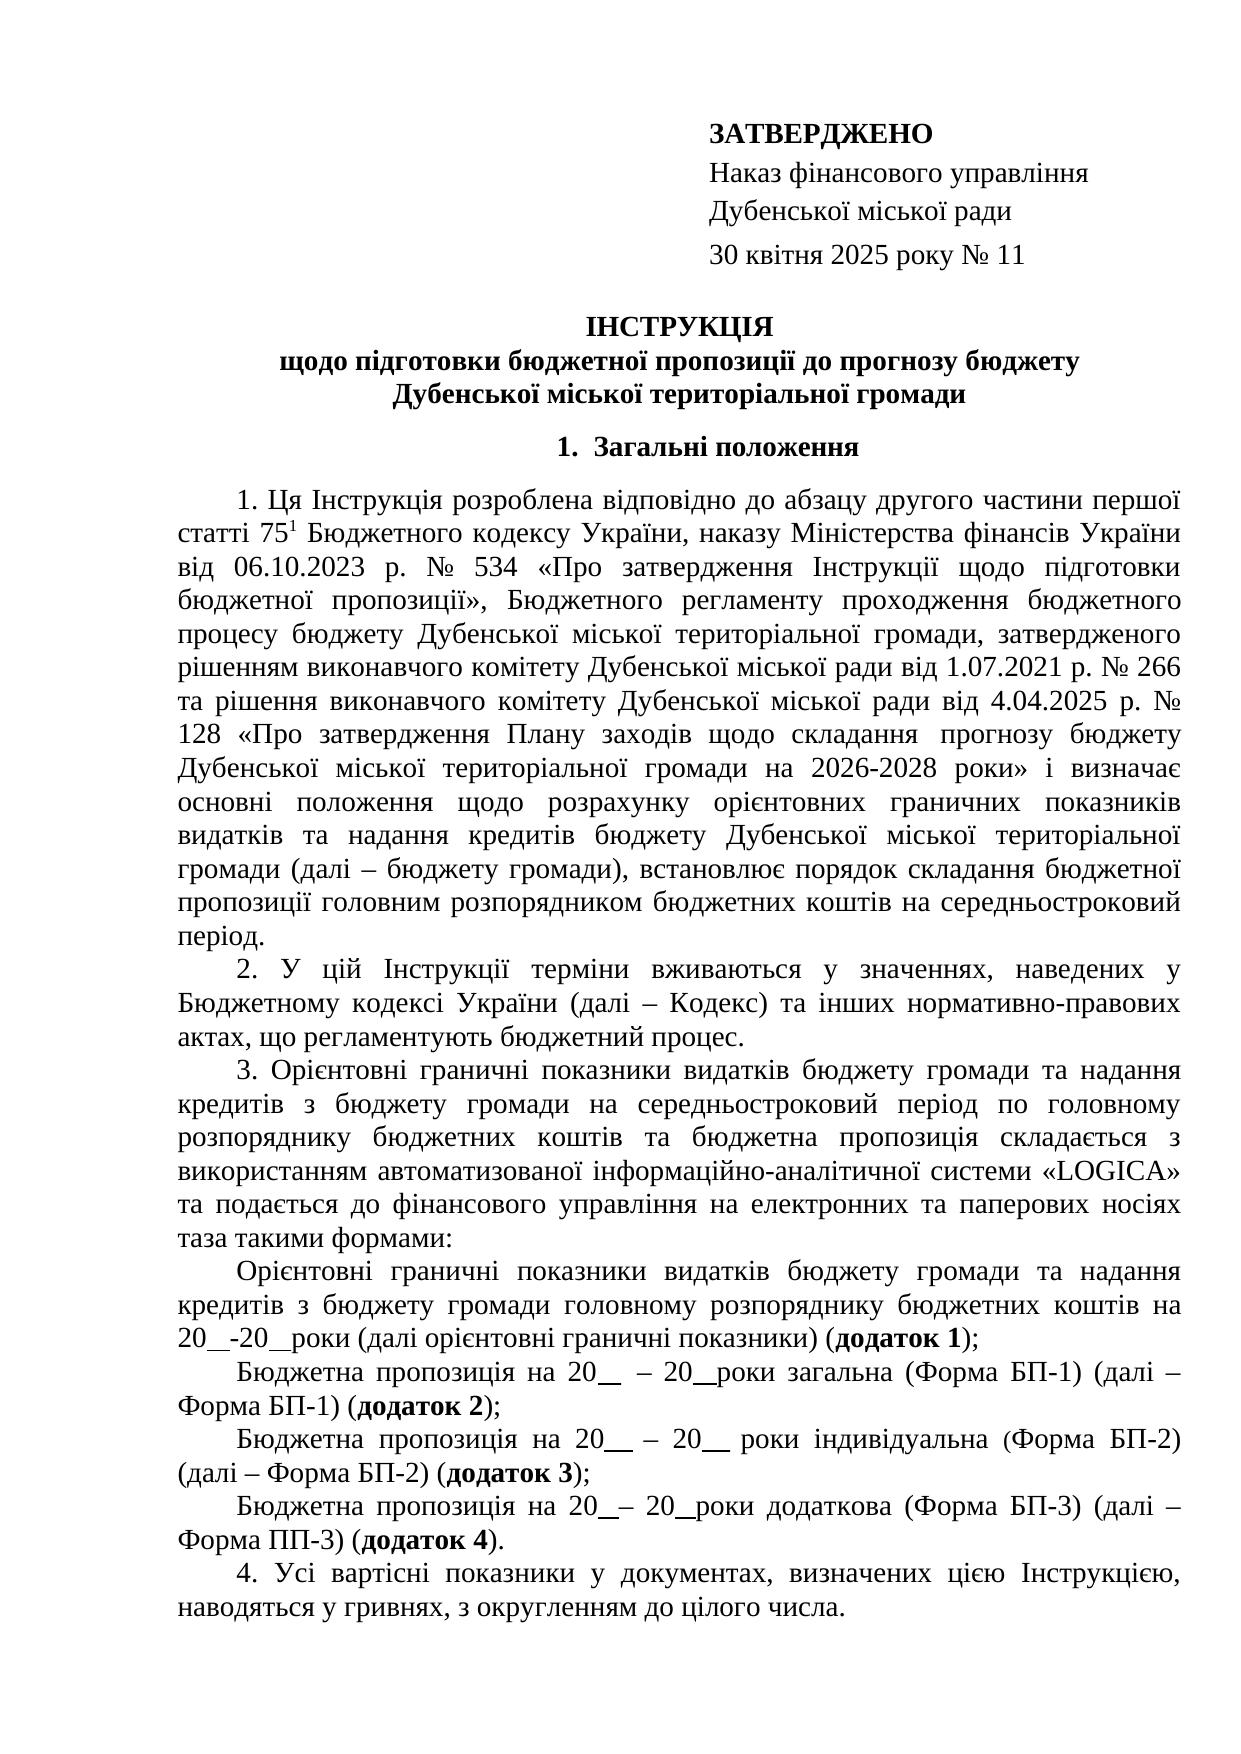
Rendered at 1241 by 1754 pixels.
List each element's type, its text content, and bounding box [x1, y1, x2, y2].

text 30 квітня 2025 року № 11 [709, 237, 1089, 271]
text щодо підготовки бюджетної пропозиції до прогнозу бюджету Дубенської міської територіальної громади [221, 343, 1137, 410]
subtitle ЗАТВЕРДЖЕНО [709, 116, 1196, 149]
text Бюджетна пропозиція на 20 – 20 роки загальна (Форма БП-1) (далі – Форма БП-1) (додаток 2); [177, 1354, 1182, 1421]
text Орієнтовні граничні показники видатків бюджету громади та надання кредитів з бюджету громади головному розпоряднику бюджетних коштів на 20 -20 роки (далі орієнтовні граничні показники) (додаток 1); [177, 1253, 1182, 1354]
subtitle ІНСТРУКЦІЯ [221, 309, 1138, 343]
list Орієнтовні граничні показники видатків бюджету громади та надання кредитів з бюджету громади на середньостроковий період по головному розпоряднику бюджетних коштів та бюджетна пропозиція складається з використанням автоматизованої інформаційно-аналітичної системи «LOGICA» та подається до фінансового управління на електронних та паперових носіях таза такими формами: [177, 1052, 1182, 1253]
text Бюджетна пропозиція на 20 – 20 роки додаткова (Форма БП-3) (далі – Форма ПП-3) (додаток 4). [177, 1488, 1182, 1555]
text Бюджетна пропозиція на 20 – 20 роки індивідуальна (Форма БП-2) (далі – Форма БП-2) (додаток 3); [177, 1421, 1182, 1488]
list Усі вартісні показники у документах, визначених цією Інструкцією, наводяться у гривнях, з округленням до цілого числа. [177, 1555, 1182, 1622]
list Ця Інструкція розроблена відповідно до абзацу другого частини першої статті 751 Бюджетного кодексу України, наказу Міністерства фінансів України від 06.10.2023 р. № 534 «Про затвердження Інструкції щодо підготовки бюджетної пропозиції», Бюджетного регламенту проходження бюджетного процесу бюджету Дубенської міської територіальної громади, затвердженого рішенням виконавчого комітету Дубенської міської ради від 1.07.2021 р. № 266 та рішення виконавчого комітету Дубенської міської ради від 4.04.2025 р. № 128 «Про затвердження Плану заходів щодо складання прогнозу бюджету Дубенської міської територіальної громади на 2026-2028 роки» і визначає основні положення щодо розрахунку орієнтовних граничних показників видатків та надання кредитів бюджету Дубенської міської територіальної громади (далі – бюджету громади), встановлює порядок складання бюджетної пропозиції головним розпорядником бюджетних коштів на середньостроковий період. [177, 482, 1182, 951]
text 1. Загальні положення [556, 429, 1196, 463]
text Наказ фінансового управління Дубенської міської ради [709, 155, 1089, 227]
list У цій Інструкції терміни вживаються у значеннях, наведених у Бюджетному кодексі України (далі – Кодекс) та інших нормативно-правових актах, що регламентують бюджетний процес. [177, 952, 1182, 1052]
